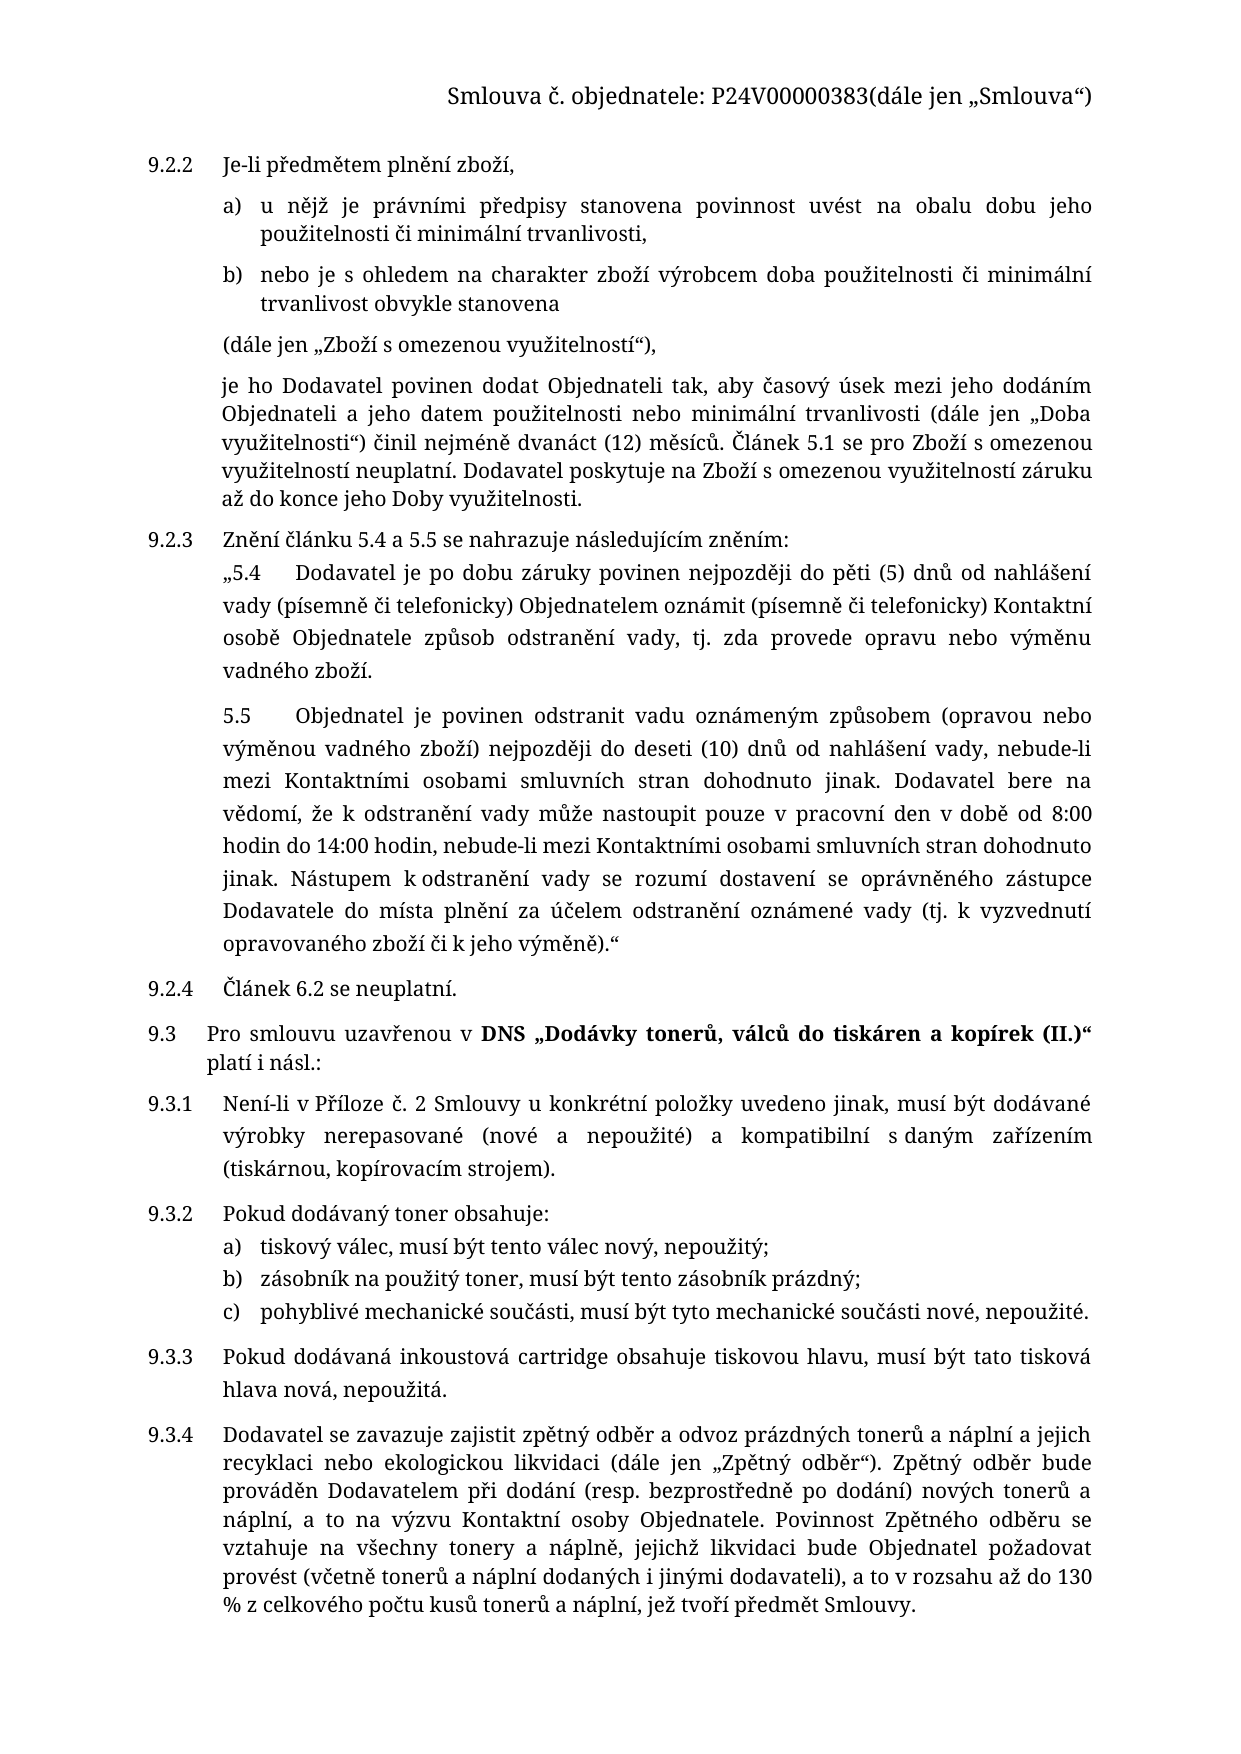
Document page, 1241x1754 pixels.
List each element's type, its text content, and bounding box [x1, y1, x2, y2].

list Pokud dodávaný toner obsahuje: [148, 1199, 1093, 1228]
list Není-li v Příloze č. 2 Smlouvy u konkrétní položky uvedeno jinak, musí být dodávané výrobky nerepasované (nové a nepoužité) a kompatibilní s daným zařízením (tiskárnou, kopírovacím strojem). [148, 1089, 1093, 1182]
list Je-li předmětem plnění zboží, [148, 150, 1093, 179]
list nebo je s ohledem na charakter zboží výrobcem doba použitelnosti či minimální trvanlivost obvykle stanovena [223, 261, 1093, 317]
list 5.5 Objednatel je povinen odstranit vadu oznámeným způsobem (opravou nebo výměnou vadného zboží) nejpozději do deseti (10) dnů od nahlášení vady, nebude-li mezi Kontaktními osobami smluvních stran dohodnuto jinak. Dodavatel bere na vědomí, že k odstranění vady může nastoupit pouze v pracovní den v době od 8:00 hodin do 14:00 hodin, nebude-li mezi Kontaktními osobami smluvních stran dohodnuto jinak. Nástupem k odstranění vady se rozumí dostavení se oprávněného zástupce Dodavatele do místa plnění za účelem odstranění oznámené vady (tj. k vyzvednutí opravovaného zboží či k jeho výměně).“ [223, 701, 1093, 958]
list Článek 6.2 se neuplatní. [148, 974, 1093, 1003]
text (dále jen „Zboží s omezenou využitelností“), [223, 330, 1093, 358]
list Znění článku 5.4 a 5.5 se nahrazuje následujícím zněním: [148, 526, 1093, 554]
list pohyblivé mechanické součásti, musí být tyto mechanické součásti nové, nepoužité. [223, 1297, 1093, 1325]
list „5.4 Dodavatel je po dobu záruky povinen nejpozději do pěti (5) dnů od nahlášení vady (písemně či telefonicky) Objednatelem oznámit (písemně či telefonicky) Kontaktní osobě Objednatele způsob odstranění vady, tj. zda provede opravu nebo výměnu vadného zboží. [223, 558, 1093, 684]
list Dodavatel se zavazuje zajistit zpětný odběr a odvoz prázdných tonerů a náplní a jejich recyklaci nebo ekologickou likvidaci (dále jen „Zpětný odběr“). Zpětný odběr bude prováděn Dodavatelem při dodání (resp. bezprostředně po dodání) nových tonerů a náplní, a to na výzvu Kontaktní osoby Objednatele. Povinnost Zpětného odběru se vztahuje na všechny tonery a náplně, jejichž likvidaci bude Objednatel požadovat provést (včetně tonerů a náplní dodaných i jinými dodavateli), a to v rozsahu až do 130 % z celkového počtu kusů tonerů a náplní, jež tvoří předmět Smlouvy. [148, 1420, 1093, 1619]
list Pokud dodávaná inkoustová cartridge obsahuje tiskovou hlavu, musí být tato tisková hlava nová, nepoužitá. [148, 1342, 1093, 1403]
text je ho Dodavatel povinen dodat Objednateli tak, aby časový úsek mezi jeho dodáním Objednateli a jeho datem použitelnosti nebo minimální trvanlivosti (dále jen „Doba využitelnosti“) činil nejméně dvanáct (12) měsíců. Článek 5.1 se pro Zboží s omezenou využitelností neuplatní. Dodavatel poskytuje na Zboží s omezenou využitelností záruku až do konce jeho Doby využitelnosti. [221, 371, 1093, 513]
list tiskový válec, musí být tento válec nový, nepoužitý; [223, 1232, 1093, 1260]
list Pro smlouvu uzavřenou v DNS „Dodávky tonerů, válců do tiskáren a kopírek (II.)“ platí i násl.: [148, 1019, 1093, 1076]
list zásobník na použitý toner, musí být tento zásobník prázdný; [223, 1264, 1093, 1293]
list u nějž je právními předpisy stanovena povinnost uvést na obalu dobu jeho použitelnosti či minimální trvanlivosti, [223, 191, 1093, 248]
